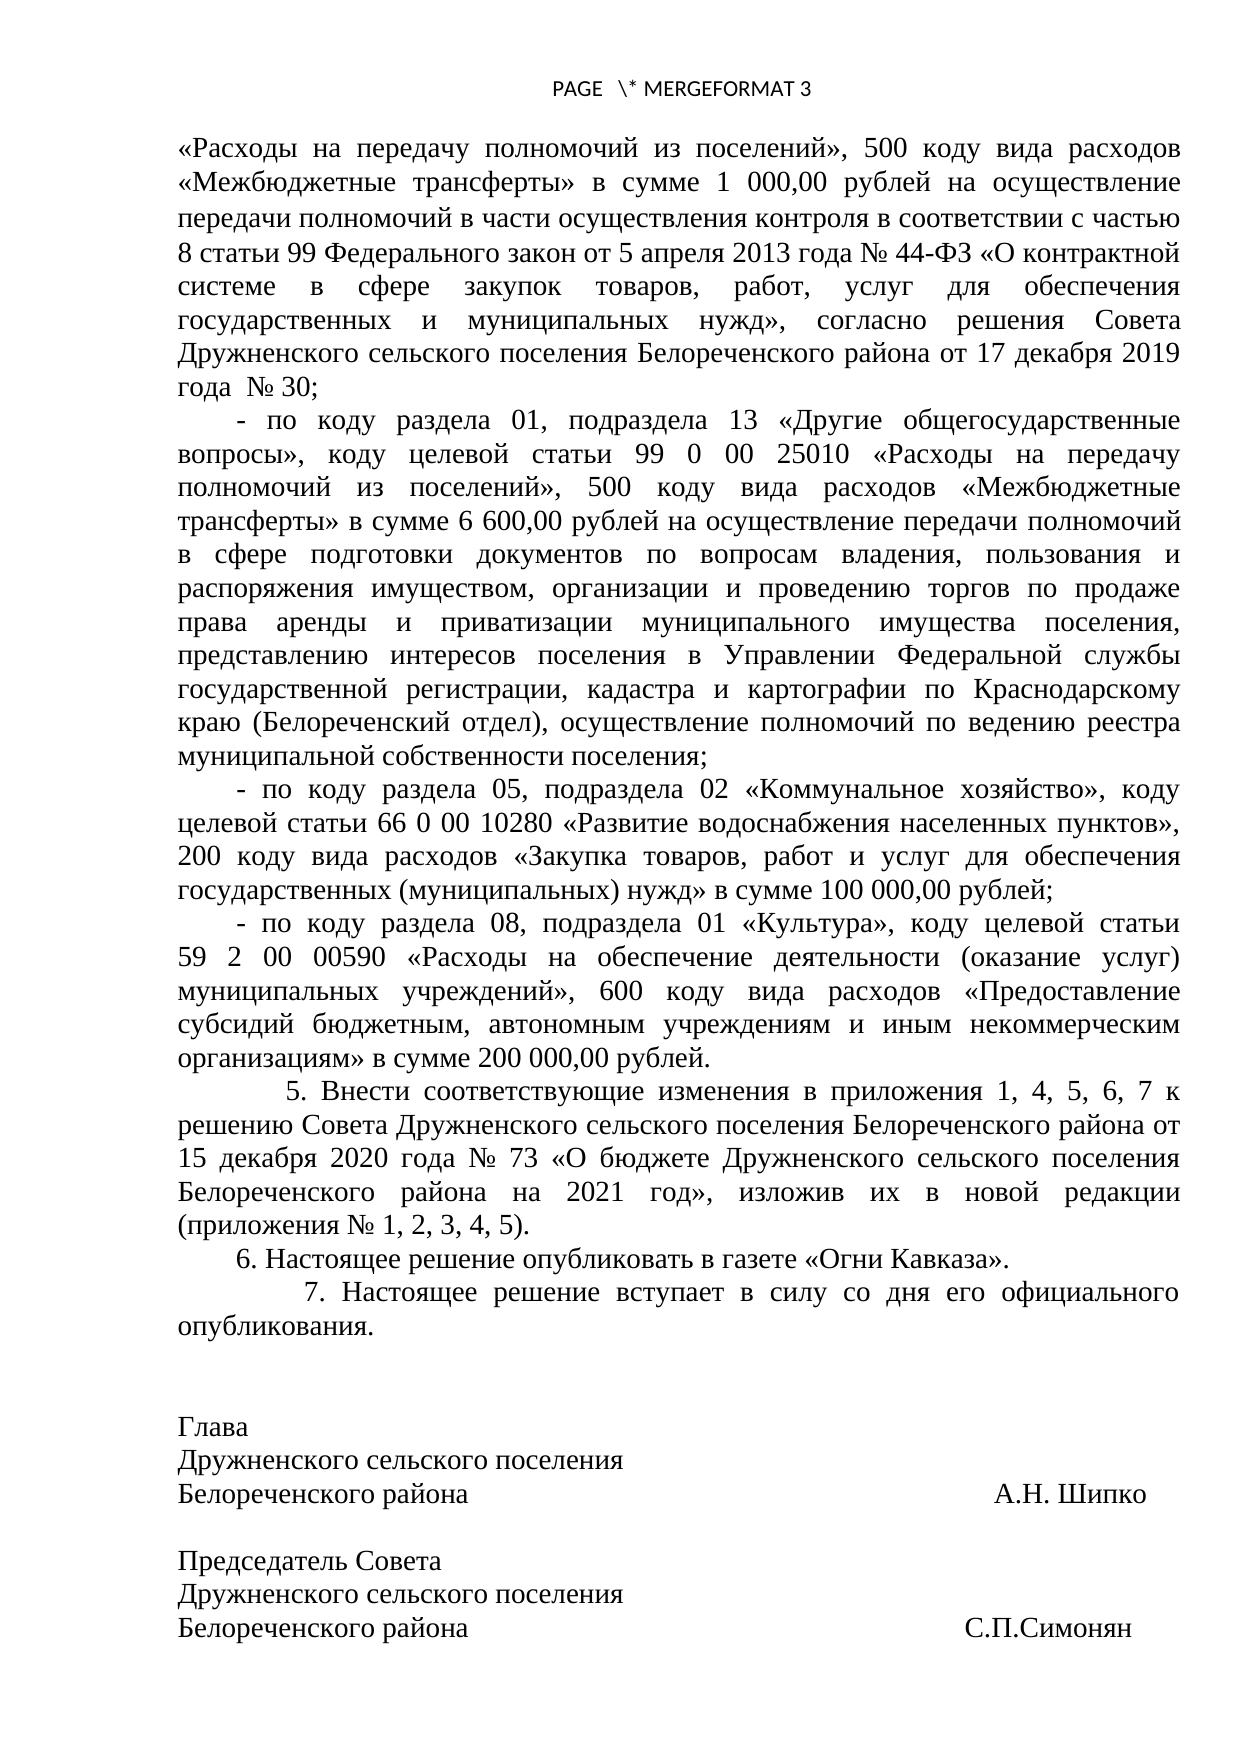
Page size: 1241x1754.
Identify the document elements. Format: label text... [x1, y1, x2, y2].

text Дружненского сельского поселения [177, 1442, 1181, 1476]
text Глава [177, 1409, 1181, 1442]
text - по коду раздела 08, подраздела 01 «Культура», коду целевой статьи 59 2 00 00590 «Расходы на обеспечение деятельности (оказание услуг) муниципальных учреждений», 600 коду вида расходов «Предоставление субсидий бюджетным, автономным учреждениям и иным некоммерческим организациям» в сумме 200 000,00 рублей. [177, 906, 1181, 1073]
text Белореченского района С.П.Симонян [177, 1610, 1181, 1643]
text Председатель Совета [177, 1543, 1181, 1576]
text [177, 130, 1181, 402]
text Дружненского сельского поселения [177, 1576, 1181, 1610]
text 5. Внести соответствующие изменения в приложения 1, 4, 5, 6, 7 к решению Совета Дружненского сельского поселения Белореченского района от 15 декабря 2020 года № 73 «О бюджете Дружненского сельского поселения Белореченского района на 2021 год», изложив их в новой редакции (приложения № 1, 2, 3, 4, 5). [177, 1073, 1181, 1241]
text 6. Настоящее решение опубликовать в газете «Огни Кавказа». [177, 1241, 1181, 1274]
text - по коду раздела 01, подраздела 13 «Другие общегосударственные вопросы», коду целевой статьи 99 0 00 25010 «Расходы на передачу полномочий из поселений», 500 коду вида расходов «Межбюджетные трансферты» в сумме 6 600,00 рублей на осуществление передачи полномочий в сфере подготовки документов по вопросам владения, пользования и распоряжения имуществом, организации и проведению торгов по продаже права аренды и приватизации муниципального имущества поселения, представлению интересов поселения в Управлении Федеральной службы государственной регистрации, кадастра и картографии по Краснодарскому краю (Белореченский отдел), осуществление полномочий по ведению реестра муниципальной собственности поселения; [177, 402, 1181, 771]
text Белореченского района А.Н. Шипко [177, 1476, 1181, 1509]
text - по коду раздела 05, подраздела 02 «Коммунальное хозяйство», коду целевой статьи 66 0 00 10280 «Развитие водоснабжения населенных пунктов», 200 коду вида расходов «Закупка товаров, работ и услуг для обеспечения государственных (муниципальных) нужд» в сумме 100 000,00 рублей; [177, 771, 1181, 906]
text 7. Настоящее решение вступает в силу со дня его официального опубликования. [177, 1274, 1181, 1342]
